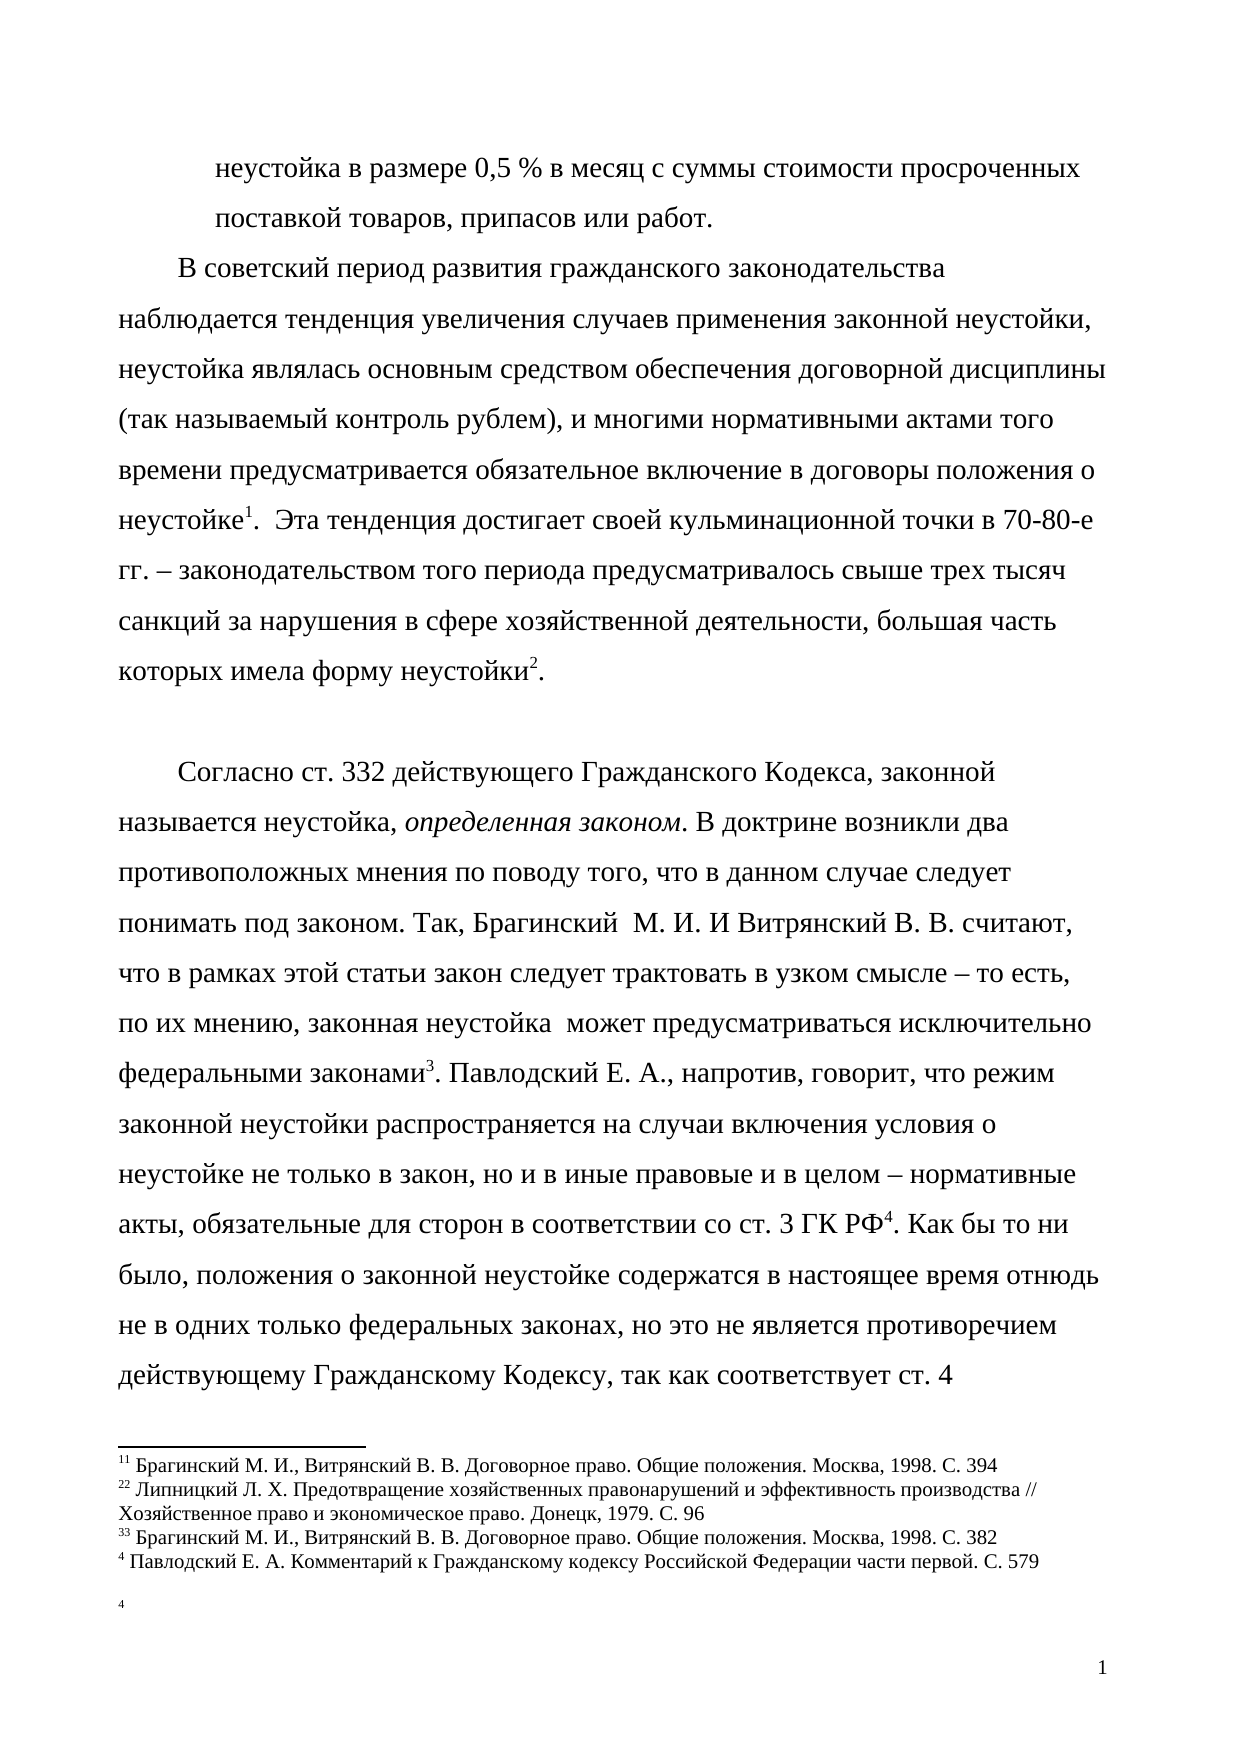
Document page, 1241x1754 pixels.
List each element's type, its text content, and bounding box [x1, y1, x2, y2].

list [177, 150, 1107, 234]
text В советский период развития гражданского законодательства наблюдается тенденция увеличения случаев применения законной неустойки, неустойка являлась основным средством обеспечения договорной дисциплины (так называемый контроль рублем), и многими нормативными актами того времени предусматривается обязательное включение в договоры положения о неустойке1. Эта тенденция достигает своей кульминационной точки в 70-80-е гг. – законодательством того периода предусматривалось свыше трех тысяч санкций за нарушения в сфере хозяйственной деятельности, большая часть которых имела форму неустойки2. [118, 251, 1107, 687]
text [118, 754, 1107, 1391]
